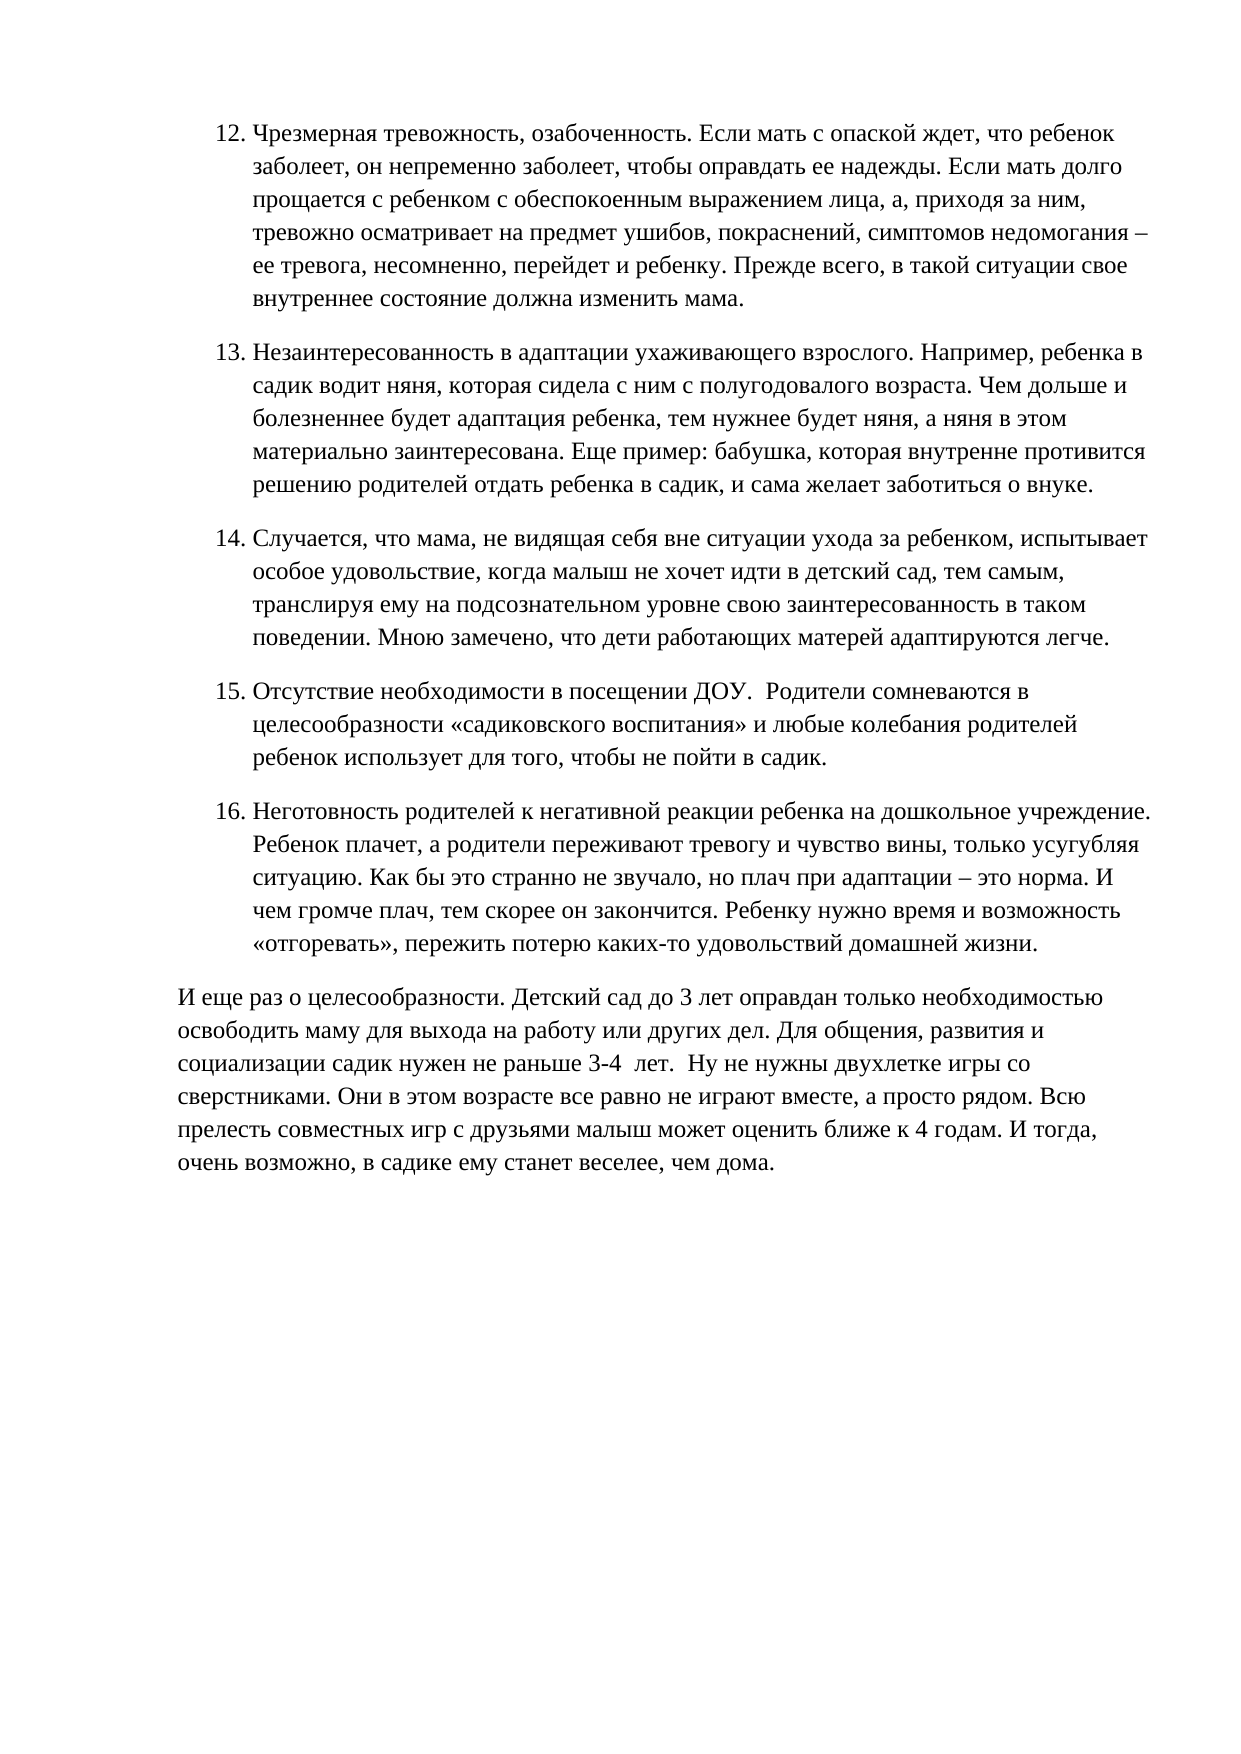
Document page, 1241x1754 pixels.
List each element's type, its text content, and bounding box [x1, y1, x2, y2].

list Чрезмерная тревожность, озабоченность. Если мать с опаской ждет, что ребенок заболеет, он непременно заболеет, чтобы оправдать ее надежды. Если мать долго прощается с ребенком с обеспокоенным выражением лица, а, приходя за ним, тревожно осматривает на предмет ушибов, покраснений, симптомов недомогания – ее тревога, несомненно, перейдет и ребенку. Прежде всего, в такой ситуации свое внутреннее состояние должна изменить мама. [215, 118, 1152, 312]
list Случается, что мама, не видящая себя вне ситуации ухода за ребенком, испытывает особое удовольствие, когда малыш не хочет идти в детский сад, тем самым, транслируя ему на подсознательном уровне свою заинтересованность в таком поведении. Мною замечено, что дети работающих матерей адаптируются легче. [215, 523, 1152, 651]
list Незаинтересованность в адаптации ухаживающего взрослого. Например, ребенка в садик водит няня, которая сидела с ним с полугодовалого возраста. Чем дольше и болезненнее будет адаптация ребенка, тем нужнее будет няня, а няня в этом материально заинтересована. Еще пример: бабушка, которая внутренне противится решению родителей отдать ребенка в садик, и сама желает заботиться о внуке. [215, 337, 1152, 498]
list Неготовность родителей к негативной реакции ребенка на дошкольное учреждение. Ребенок плачет, а родители переживают тревогу и чувство вины, только усугубляя ситуацию. Как бы это странно не звучало, но плач при адаптации – это норма. И чем громче плач, тем скорее он закончится. Ребенку нужно время и возможность «отгоревать», пережить потерю каких-то удовольствий домашней жизни. [215, 796, 1152, 957]
text И еще раз о целесообразности. Детский сад до 3 лет оправдан только необходимостью освободить маму для выхода на работу или других дел. Для общения, развития и социализации садик нужен не раньше 3-4 лет. Ну не нужны двухлетке игры со сверстниками. Они в этом возрасте все равно не играют вместе, а просто рядом. Всю прелесть совместных игр с друзьями малыш может оценить ближе к 4 годам. И тогда, очень возможно, в садике ему станет веселее, чем дома. [177, 982, 1152, 1176]
list Отсутствие необходимости в посещении ДОУ. Родители сомневаются в целесообразности «садиковского воспитания» и любые колебания родителей ребенок использует для того, чтобы не пойти в садик. [215, 676, 1152, 771]
